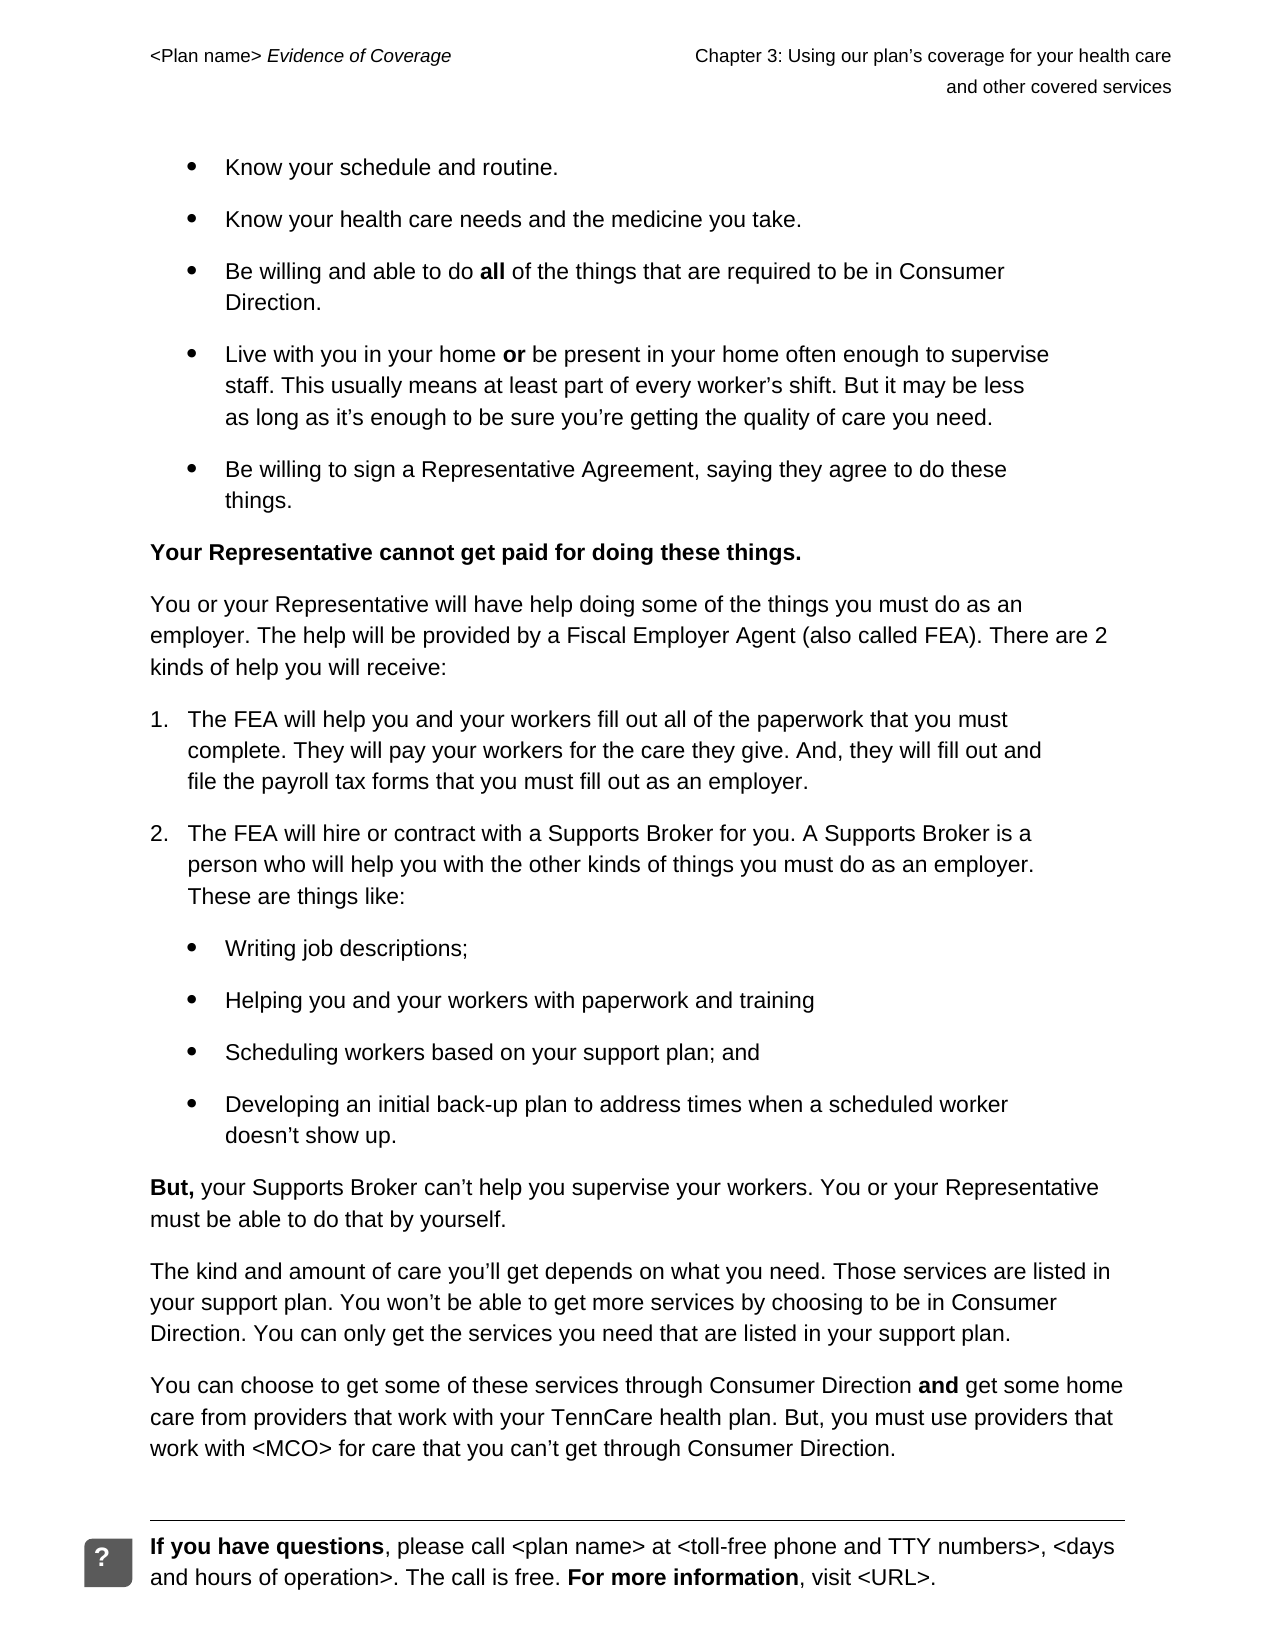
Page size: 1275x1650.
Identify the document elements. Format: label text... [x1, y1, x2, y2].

text Your Representative cannot get paid for doing these things. [150, 535, 1125, 567]
list Writing job descriptions; [187, 931, 1050, 962]
list Developing an initial back-up plan to address times when a scheduled worker doesn’t show up. [187, 1087, 1050, 1150]
text You or your Representative will have help doing some of the things you must do as an employer. The help will be provided by a Fiscal Employer Agent (also called FEA). There are 2 kinds of help you will receive: [150, 587, 1125, 681]
list The FEA will help you and your workers fill out all of the paperwork that you must complete. They will pay your workers for the care they give. And, they will fill out and file the payroll tax forms that you must fill out as an employer. [150, 702, 1050, 796]
list Know your health care needs and the medicine you take. [187, 202, 1050, 233]
list Scheduling workers based on your support plan; and [187, 1035, 1050, 1067]
text But, your Supports Broker can’t help you supervise your workers. You or your Representative must be able to do that by yourself. [150, 1171, 1125, 1233]
list Be willing to sign a Representative Agreement, saying they agree to do these things. [187, 452, 1050, 514]
list Helping you and your workers with paperwork and training [187, 983, 1050, 1014]
list Live with you in your home or be present in your home often enough to supervise staff. This usually means at least part of every worker’s shift. But it may be less as long as it’s enough to be sure you’re getting the quality of care you need. [187, 337, 1050, 431]
list The FEA will hire or contract with a Supports Broker for you. A Supports Broker is a person who will help you with the other kinds of things you must do as an employer. These are things like: [150, 817, 1050, 910]
text You can choose to get some of these services through Consumer Direction and get some home care from providers that work with your TennCare health plan. But, you must use providers that work with <MCO> for care that you can’t get through Consumer Direction. [150, 1369, 1125, 1462]
list Be willing and able to do all of the things that are required to be in Consumer Direction. [187, 254, 1050, 317]
text The kind and amount of care you’ll get depends on what you need. Those services are listed in your support plan. You won’t be able to get more services by choosing to be in Consumer Direction. You can only get the services you need that are listed in your support plan. [150, 1254, 1125, 1348]
list Know your schedule and routine. [187, 150, 1050, 181]
